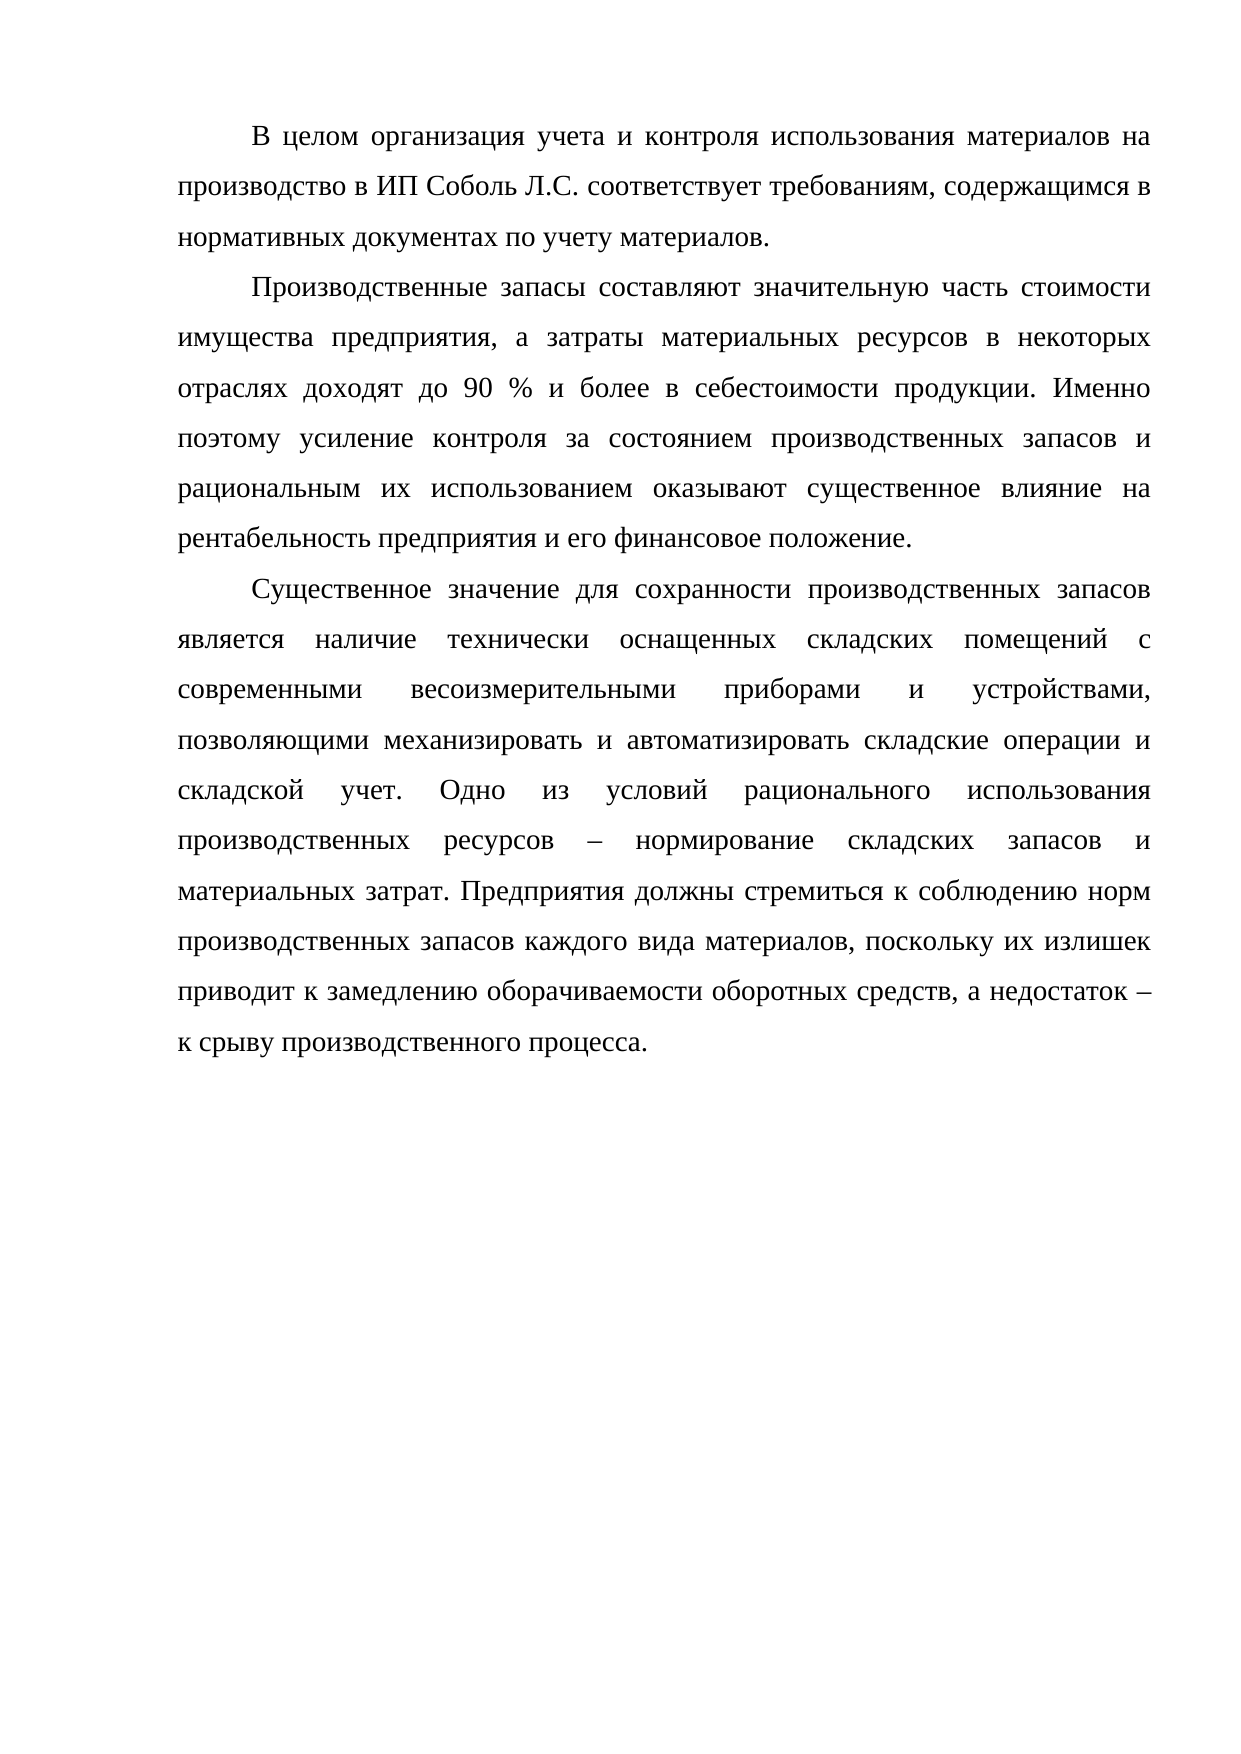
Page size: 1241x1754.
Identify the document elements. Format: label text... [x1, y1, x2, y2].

text Существенное значение для сохранности производственных запасов является наличие технически оснащенных складских помещений с современными весоизмерительными приборами и устройствами, позволяющими механизировать и автоматизировать складские операции и складской учет. Одно из условий рационального использования производственных ресурсов – нормирование складских запасов и материальных затрат. Предприятия должны стремиться к соблюдению норм производственных запасов каждого вида материалов, поскольку их излишек приводит к замедлению оборачиваемости оборотных средств, а недостаток – к срыву производственного процесса. [177, 571, 1152, 1057]
text В целом организация учета и контроля использования материалов на производство в ИП Соболь Л.С. соответствует требованиям, содержащимся в нормативных документах по учету материалов. [177, 118, 1152, 252]
text Производственные запасы составляют значительную часть стоимости имущества предприятия, а затраты материальных ресурсов в некоторых отраслях доходят до 90 % и более в себестоимости продукции. Именно поэтому усиление контроля за состоянием производственных запасов и рациональным их использованием оказывают существенное влияние на рентабельность предприятия и его финансовое положение. [177, 269, 1152, 554]
